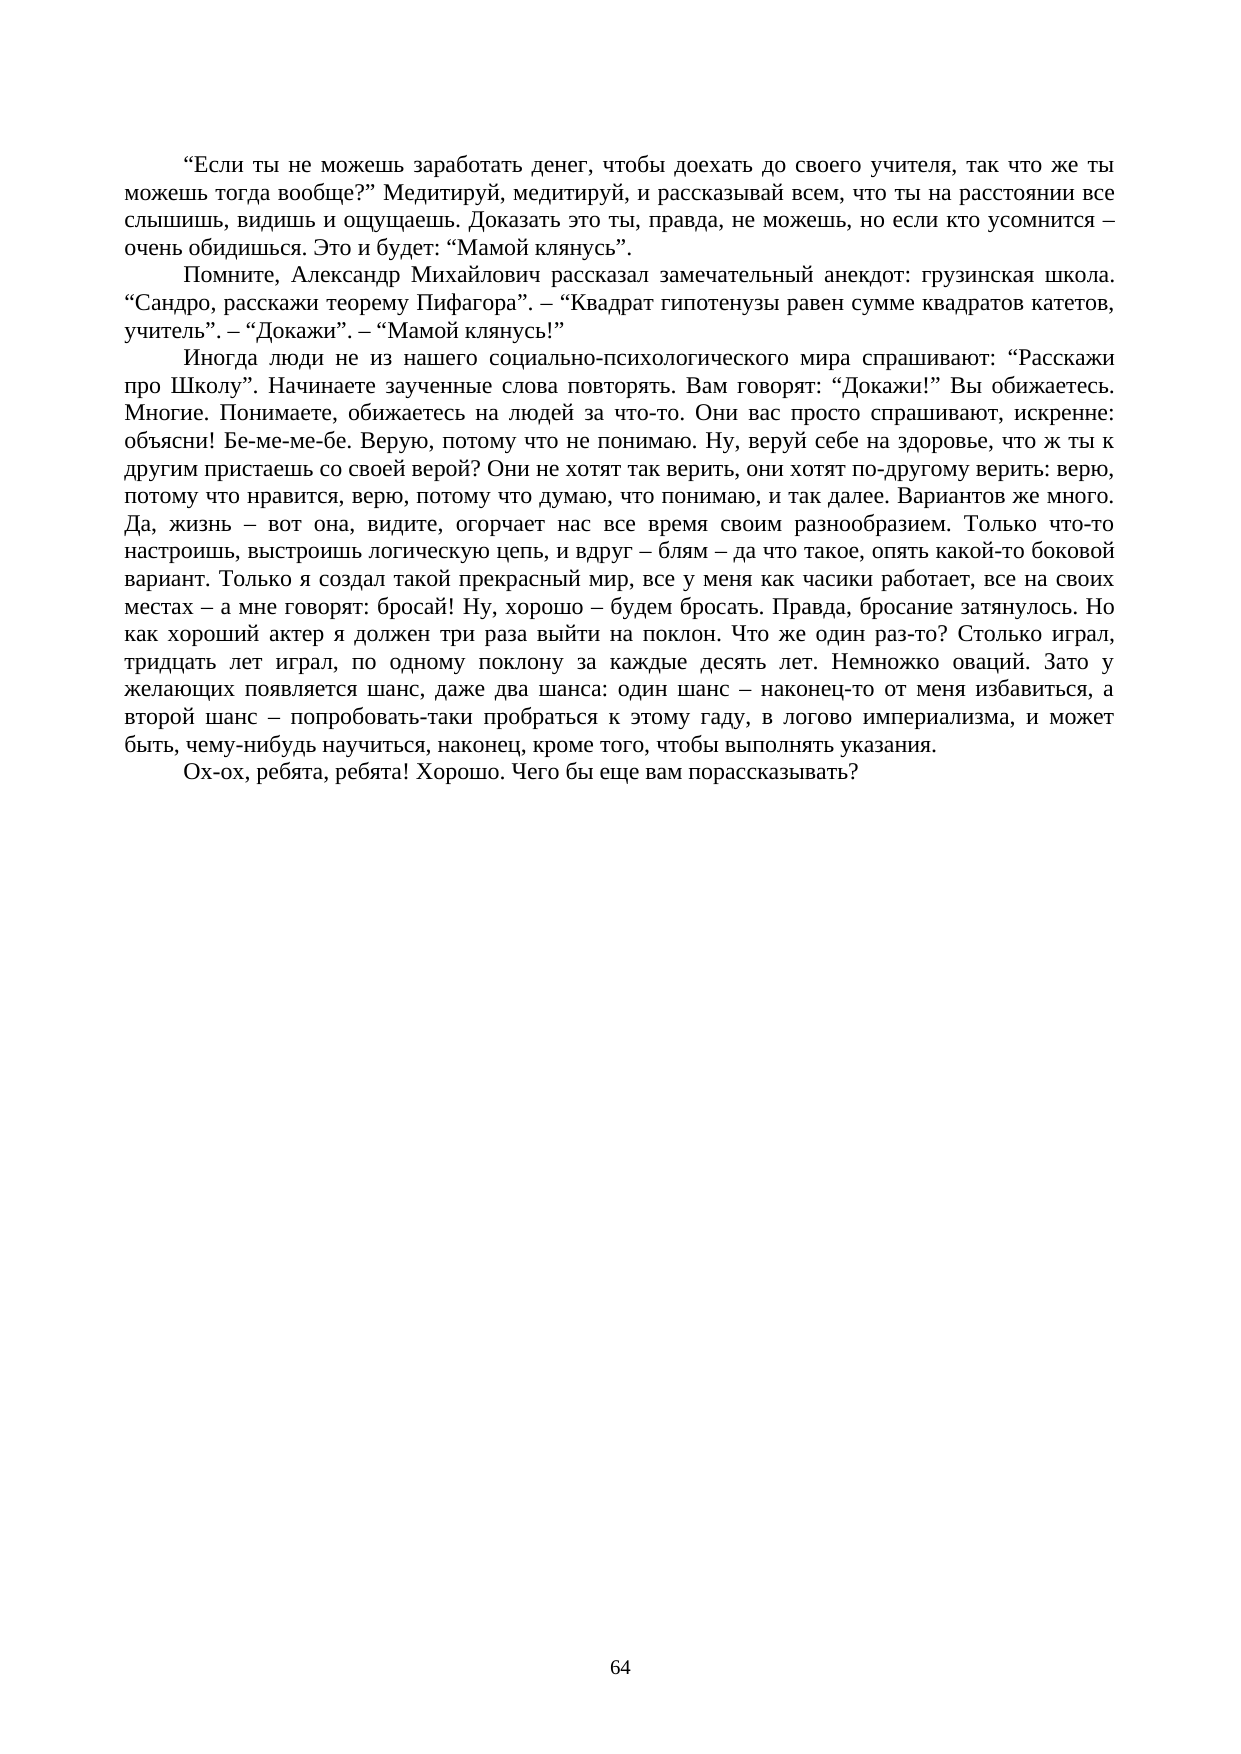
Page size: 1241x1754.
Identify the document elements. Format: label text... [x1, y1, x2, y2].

text Помните, Александр Михайлович рассказал замечательный анекдот: грузинская школа. “Сандро, расскажи теорему Пифагора”. – “Квадрат гипотенузы равен сумме квадратов катетов, учитель”. – “Докажи”. – “Мамой клянусь!” [124, 260, 1116, 343]
text Ох-ох, ребята, ребята! Хорошо. Чего бы еще вам порассказывать? [124, 757, 1116, 785]
text Иногда люди не из нашего социально-психологического мира спрашивают: “Расскажи про Школу”. Начинаете заученные слова повторять. Вам говорят: “Докажи!” Вы обижаетесь. Многие. Понимаете, обижаетесь на людей за что-то. Они вас просто спрашивают, искренне: объясни! Бе-ме-ме-бе. Верую, потому что не понимаю. Ну, веруй себе на здоровье, что ж ты к другим пристаешь со своей верой? Они не хотят так верить, они хотят по-другому верить: верю, потому что нравится, верю, потому что думаю, что понимаю, и так далее. Вариантов же много. Да, жизнь – вот она, видите, огорчает нас все время своим разнообразием. Только что-то настроишь, выстроишь логическую цепь, и вдруг – блям – да что такое, опять какой-то боковой вариант. Только я создал такой прекрасный мир, все у меня как часики работает, все на своих местах – а мне говорят: бросай! Ну, хорошо – будем бросать. Правда, бросание затянулось. Но как хороший актер я должен три раза выйти на поклон. Что же один раз-то? Столько играл, тридцать лет играл, по одному поклону за каждые десять лет. Немножко оваций. Зато у желающих появляется шанс, даже два шанса: один шанс – наконец-то от меня избавиться, а второй шанс – попробовать-таки пробраться к этому гаду, в логово империализма, и может быть, чему-нибудь научиться, наконец, кроме того, чтобы выполнять указания. [124, 343, 1116, 757]
text “Если ты не можешь заработать денег, чтобы доехать до своего учителя, так что же ты можешь тогда вообще?” Медитируй, медитируй, и рассказывай всем, что ты на расстоянии все слышишь, видишь и ощущаешь. Доказать это ты, правда, не можешь, но если кто усомнится – очень обидишься. Это и будет: “Мамой клянусь”. [124, 150, 1116, 260]
